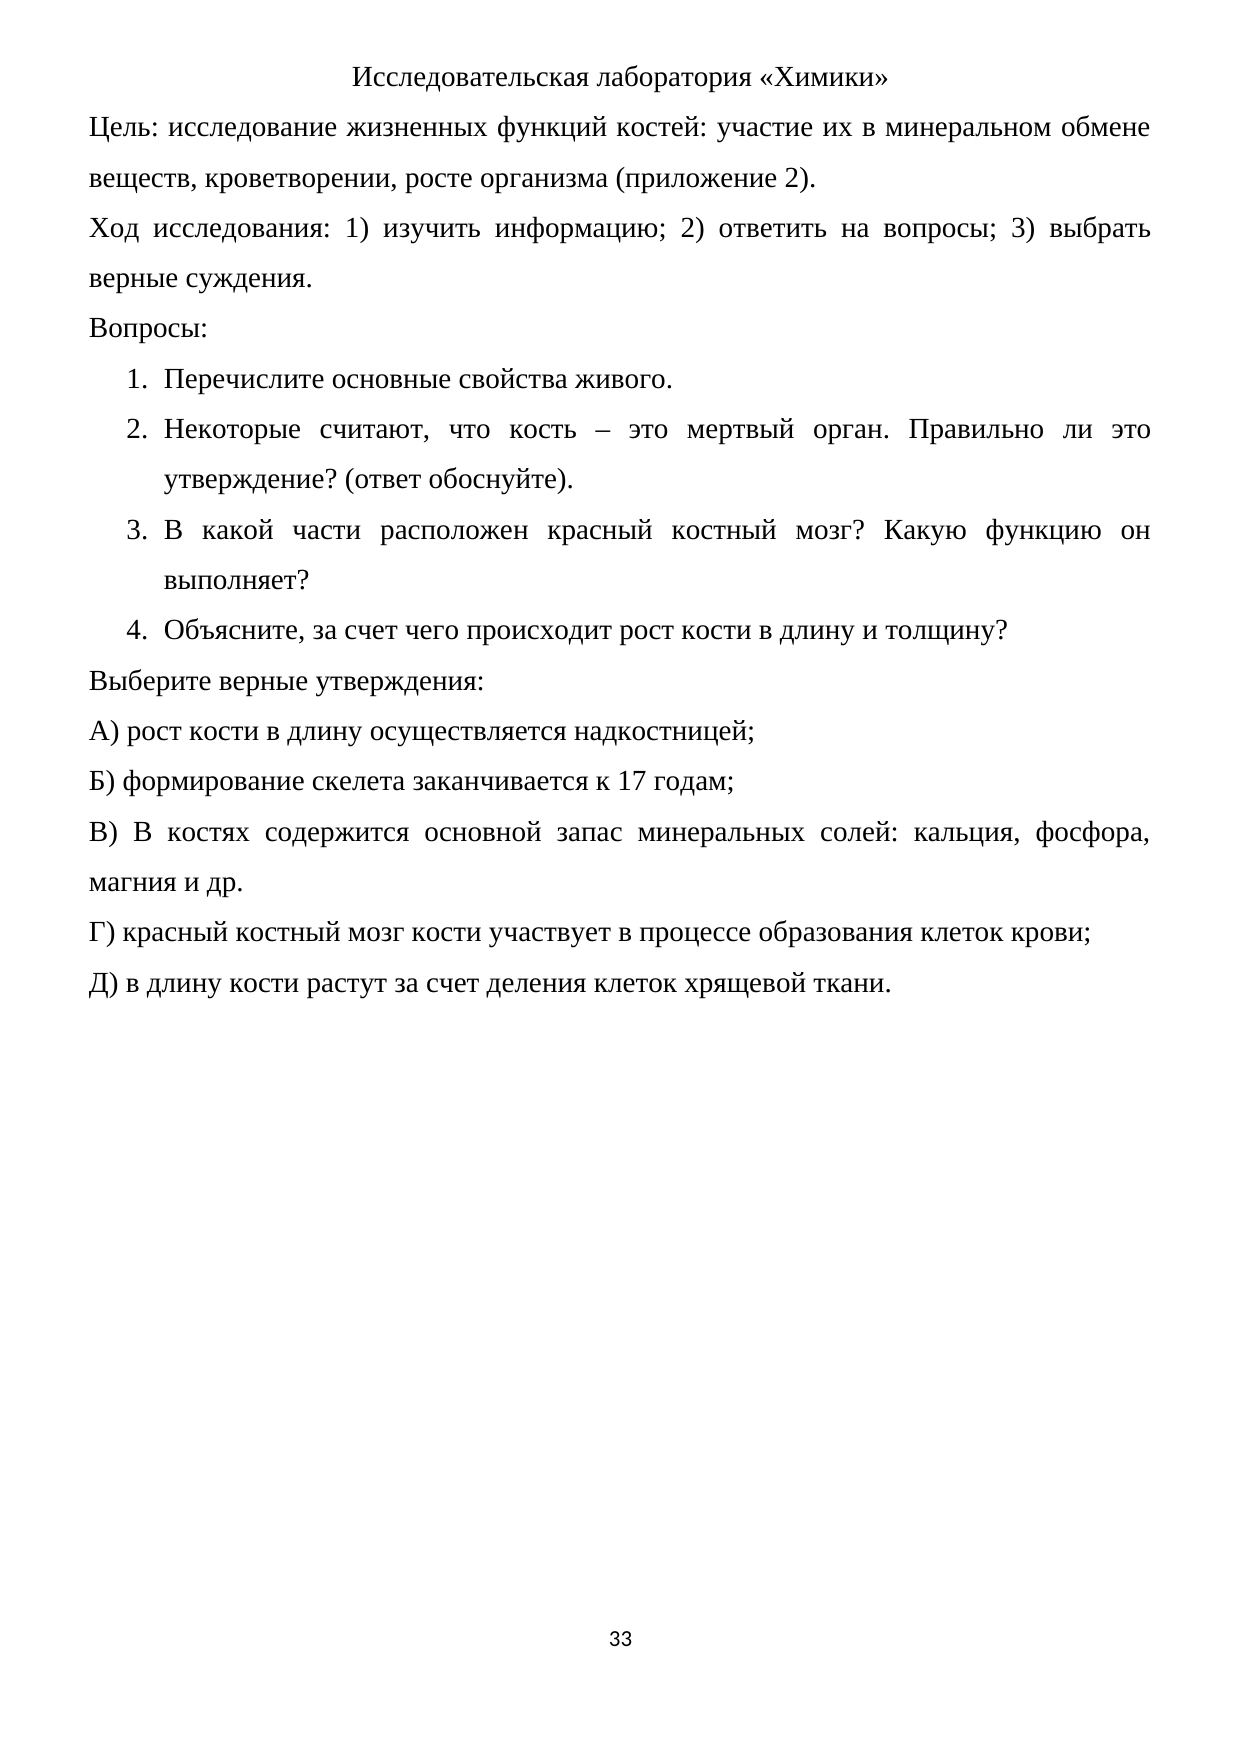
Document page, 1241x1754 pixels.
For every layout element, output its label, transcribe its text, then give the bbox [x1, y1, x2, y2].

list Некоторые считают, что кость – это мертвый орган. Правильно ли это утверждение? (ответ обоснуйте). [126, 411, 1152, 495]
text Выберите верные утверждения: [89, 663, 1152, 696]
text А) рост кости в длину осуществляется надкостницей; [89, 713, 1152, 747]
text Д) в длину кости растут за счет деления клеток хрящевой ткани. [89, 965, 1152, 998]
list В какой части расположен красный костный мозг? Какую функцию он выполняет? [126, 512, 1152, 596]
text В) В костях содержится основной запас минеральных солей: кальция, фосфора, магния и др. [89, 814, 1152, 898]
text Б) формирование скелета заканчивается к 17 годам; [89, 763, 1152, 797]
text Вопросы: [89, 311, 1152, 344]
list Перечислите основные свойства живого. [126, 361, 1152, 394]
text Г) красный костный мозг кости участвует в процессе образования клеток крови; [89, 914, 1152, 948]
text Ход исследования: 1) изучить информацию; 2) ответить на вопросы; 3) выбрать верные суждения. [89, 210, 1152, 294]
text Исследовательская лаборатория «Химики» [89, 59, 1152, 93]
list Объясните, за счет чего происходит рост кости в длину и толщину? [126, 612, 1152, 646]
text Цель: исследование жизненных функций костей: участие их в минеральном обмене веществ, кроветворении, росте организма (приложение 2). [89, 109, 1152, 193]
